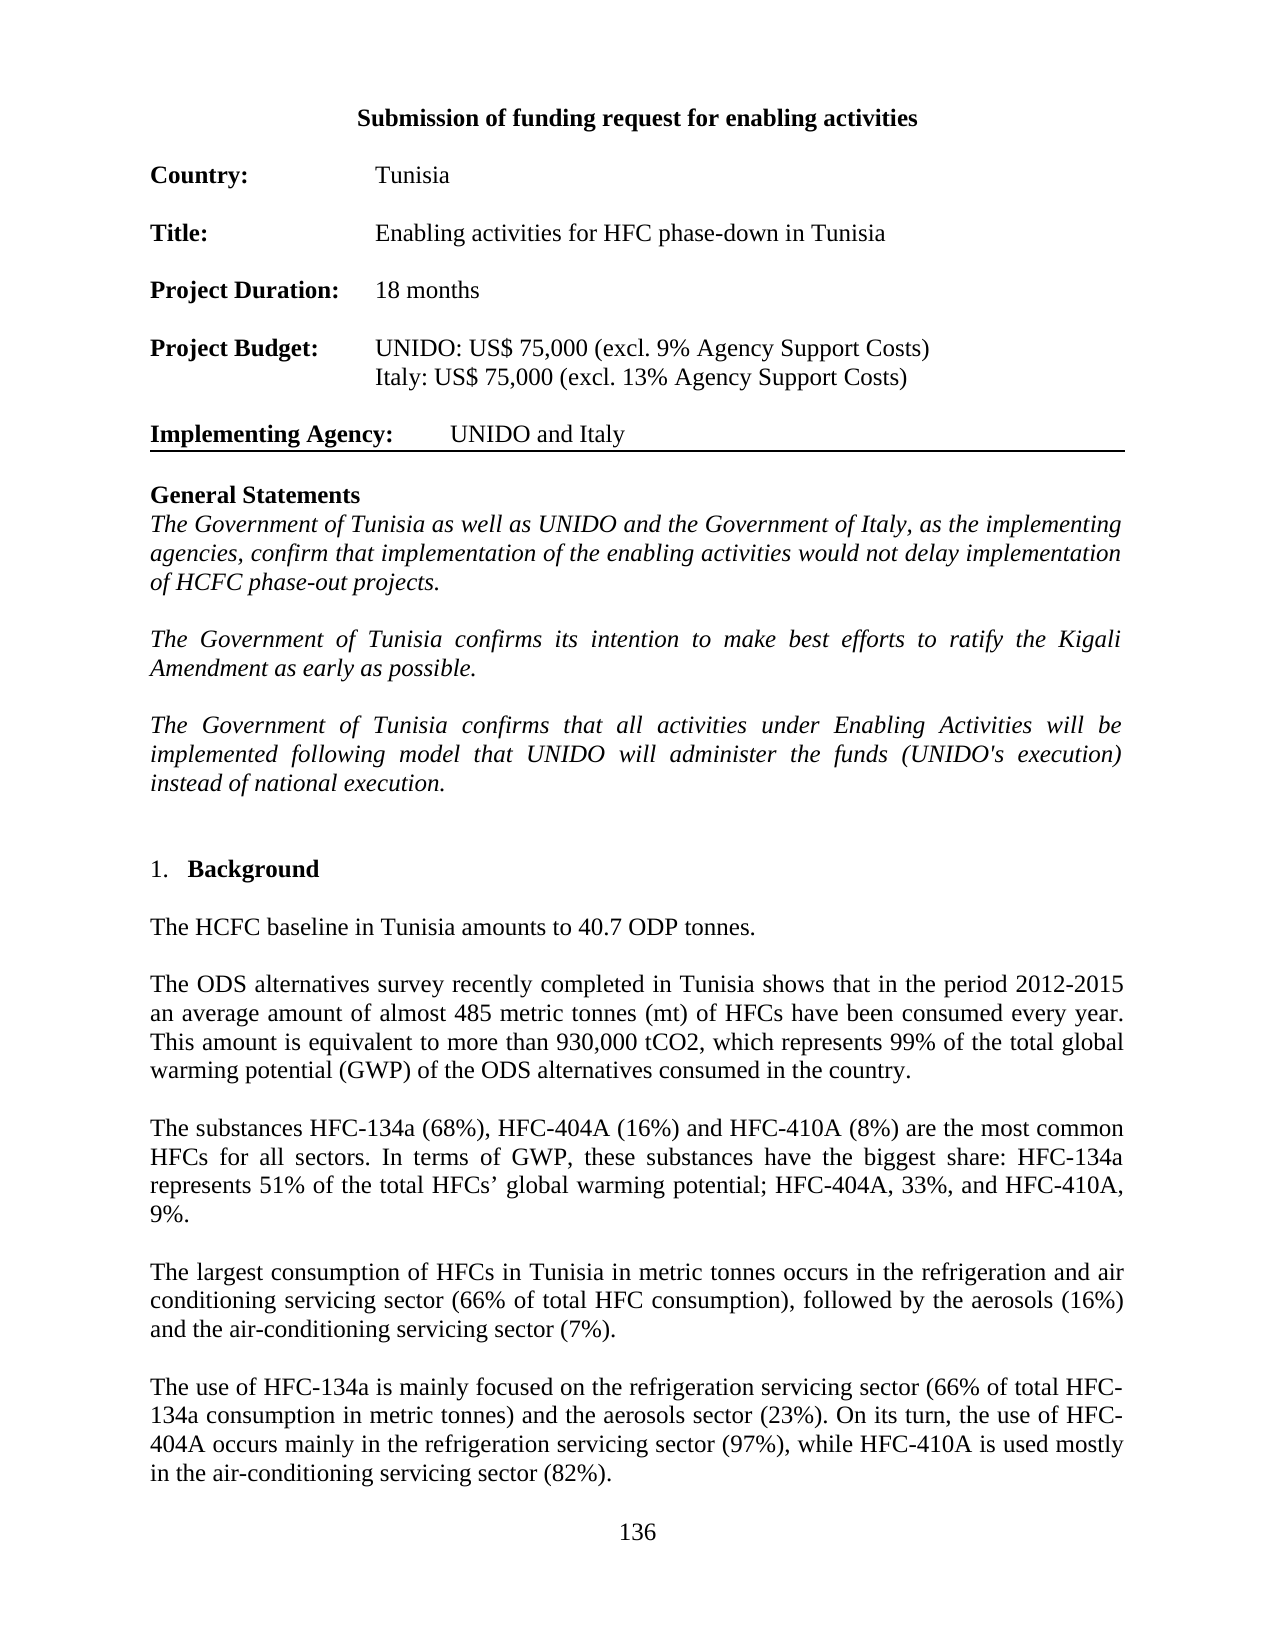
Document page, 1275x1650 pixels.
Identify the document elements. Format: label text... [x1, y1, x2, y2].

text Italy: US$ 75,000 (excl. 13% Agency Support Costs) [150, 362, 1125, 391]
list Background [150, 854, 1125, 883]
text The Government of Tunisia confirms that all activities under Enabling Activities will be implemented following model that UNIDO will administer the funds (UNIDO's execution) instead of national execution. [150, 711, 1125, 797]
text The Government of Tunisia confirms its intention to make best efforts to ratify the Kigali Amendment as early as possible. [150, 624, 1125, 682]
text The ODS alternatives survey recently completed in Tunisia shows that in the period 2012-2015 an average amount of almost 485 metric tonnes (mt) of HFCs have been consumed every year. This amount is equivalent to more than 930,000 tCO2, which represents 99% of the total global warming potential (GWP) of the ODS alternatives consumed in the country. [150, 969, 1125, 1084]
text The Government of Tunisia as well as UNIDO and the Government of Italy, as the implementing agencies, confirm that implementation of the enabling activities would not delay implementation of HCFC phase-out projects. [150, 509, 1125, 596]
text Project Duration: 18 months [150, 276, 1125, 304]
text The largest consumption of HFCs in Tunisia in metric tonnes occurs in the refrigeration and air conditioning servicing sector (66% of total HFC consumption), followed by the aerosols (16%) and the air-conditioning servicing sector (7%). [150, 1257, 1125, 1343]
text Country: Tunisia [150, 161, 1125, 189]
text Title: Enabling activities for HFC phase-down in Tunisia [150, 218, 1125, 247]
text The HCFC baseline in Tunisia amounts to 40.7 ODP tonnes. [150, 912, 1125, 941]
text The use of HFC-134a is mainly focused on the refrigeration servicing sector (66% of total HFC-134a consumption in metric tonnes) and the aerosols sector (23%). On its turn, the use of HFC-404A occurs mainly in the refrigeration servicing sector (97%), while HFC-410A is used mostly in the air-conditioning servicing sector (82%). [150, 1372, 1125, 1487]
text Submission of funding request for enabling activities [150, 103, 1125, 132]
text General Statements [150, 481, 1125, 509]
text The substances HFC-134a (68%), HFC-404A (16%) and HFC-410A (8%) are the most common HFCs for all sectors. In terms of GWP, these substances have the biggest share: HFC-134a represents 51% of the total HFCs’ global warming potential; HFC-404A, 33%, and HFC-410A, 9%. [150, 1113, 1125, 1228]
text Implementing Agency: UNIDO and Italy [150, 419, 1125, 450]
text Project Budget: UNIDO: US$ 75,000 (excl. 9% Agency Support Costs) [150, 333, 1125, 362]
